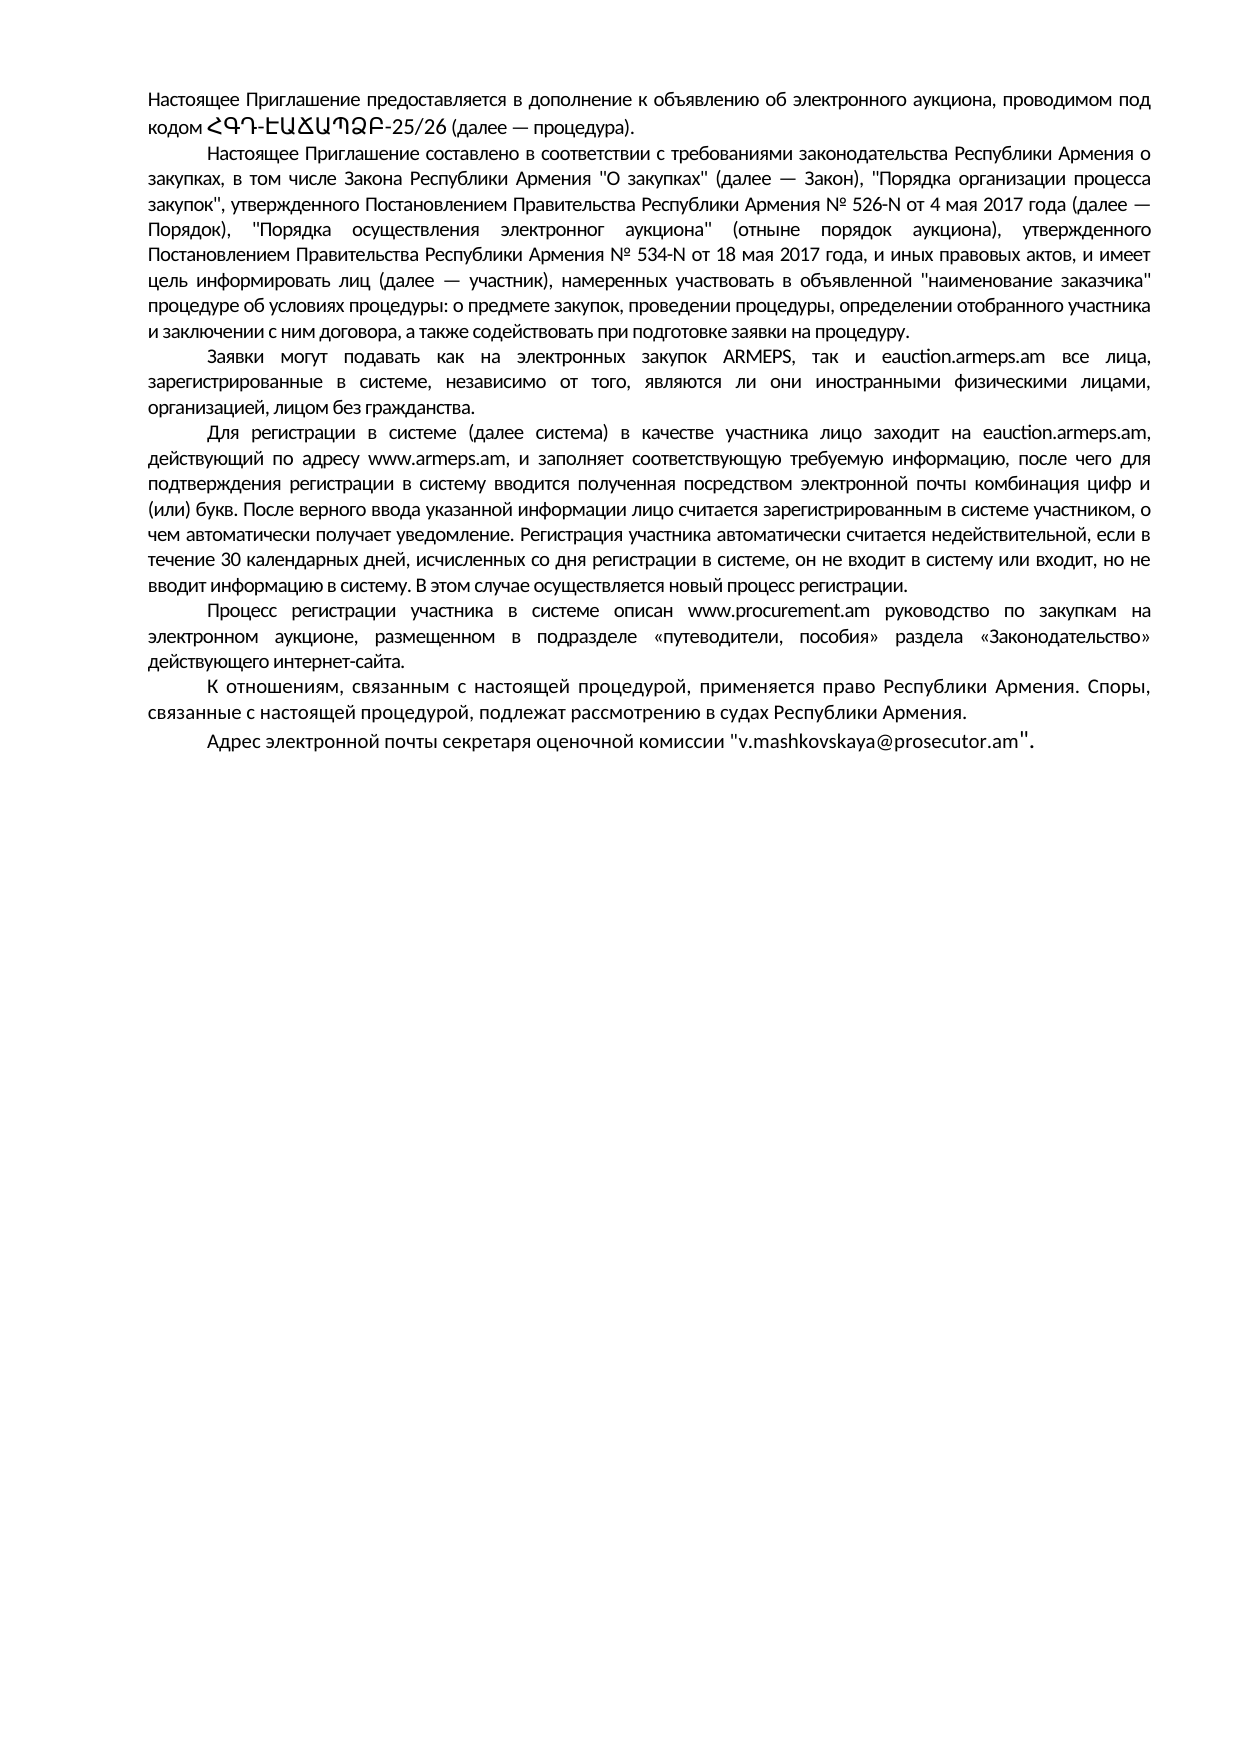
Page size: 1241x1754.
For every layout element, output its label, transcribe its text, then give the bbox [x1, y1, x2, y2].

text Процесс регистрации участника в системе описан www.procurement.am руководство по закупкам на электронном аукционе, размещенном в подразделе «путеводители, пособия» раздела «Законодательство» действующего интернет-сайта. [148, 597, 1152, 674]
text Настоящее Приглашение составлено в соответствии с требованиями законодательства Республики Армения о закупках, в том числе Закона Республики Армения "О закупках" (далее — Закон), "Порядка организации процесса закупок", утвержденного Постановлением Правительства Республики Армения № 526-N от 4 мая 2017 года (далее — Порядок), "Порядка осуществления электронног аукциона" (отныне порядок аукциона), утвержденного Постановлением Правительства Республики Армения № 534-N от 18 мая 2017 года, и иных правовых актов, и имеет цель информировать лиц (далее — участник), намеренных участвовать в объявленной "наименование заказчика" процедуре об условиях процедуры: о предмете закупок, проведении процедуры, определении отобранного участника и заключении с ним договора, а также содействовать при подготовке заявки на процедуру. [148, 140, 1152, 343]
text Для регистрации в системе (далее система) в качестве участника лицо заходит на eauction.armeps.am, действующий по адресу www.armeps.am, и заполняет соответствующую требуемую информацию, после чего для подтверждения регистрации в систему вводится полученная посредством электронной почты комбинация цифр и (или) букв. После верного ввода указанной информации лицо считается зарегистрированным в системе участником, о чем автоматически получает уведомление. Регистрация участника автоматически считается недействительной, если в течение 30 календарных дней, исчисленных со дня регистрации в системе, он не входит в систему или входит, но не вводит информацию в систему. В этом случае осуществляется новый процесс регистрации. [148, 419, 1152, 597]
text К отношениям, связанным с настоящей процедурой, применяется право Республики Армения. Споры, связанные с настоящей процедурой, подлежат рассмотрению в судах Республики Армения. [148, 674, 1152, 724]
text Адрес электронной почты секретаря оценочной комиссии "v.mashkovskaya@prosecutor.am". [148, 724, 1152, 755]
text Настоящее Приглашение предоставляется в дополнение к объявлению об электронного аукциона, проводимом под кодом ՀԳԴ-ԷԱՃԱՊՁԲ-25/26 (далее — процедура). [148, 86, 1152, 140]
text Заявки могут подавать как на электронных закупок ARMEPS, так и eauction.armeps.am все лица, зарегистрированные в системе, независимо от того, являются ли они иностранными физическими лицами, организацией, лицом без гражданства. [148, 343, 1152, 419]
